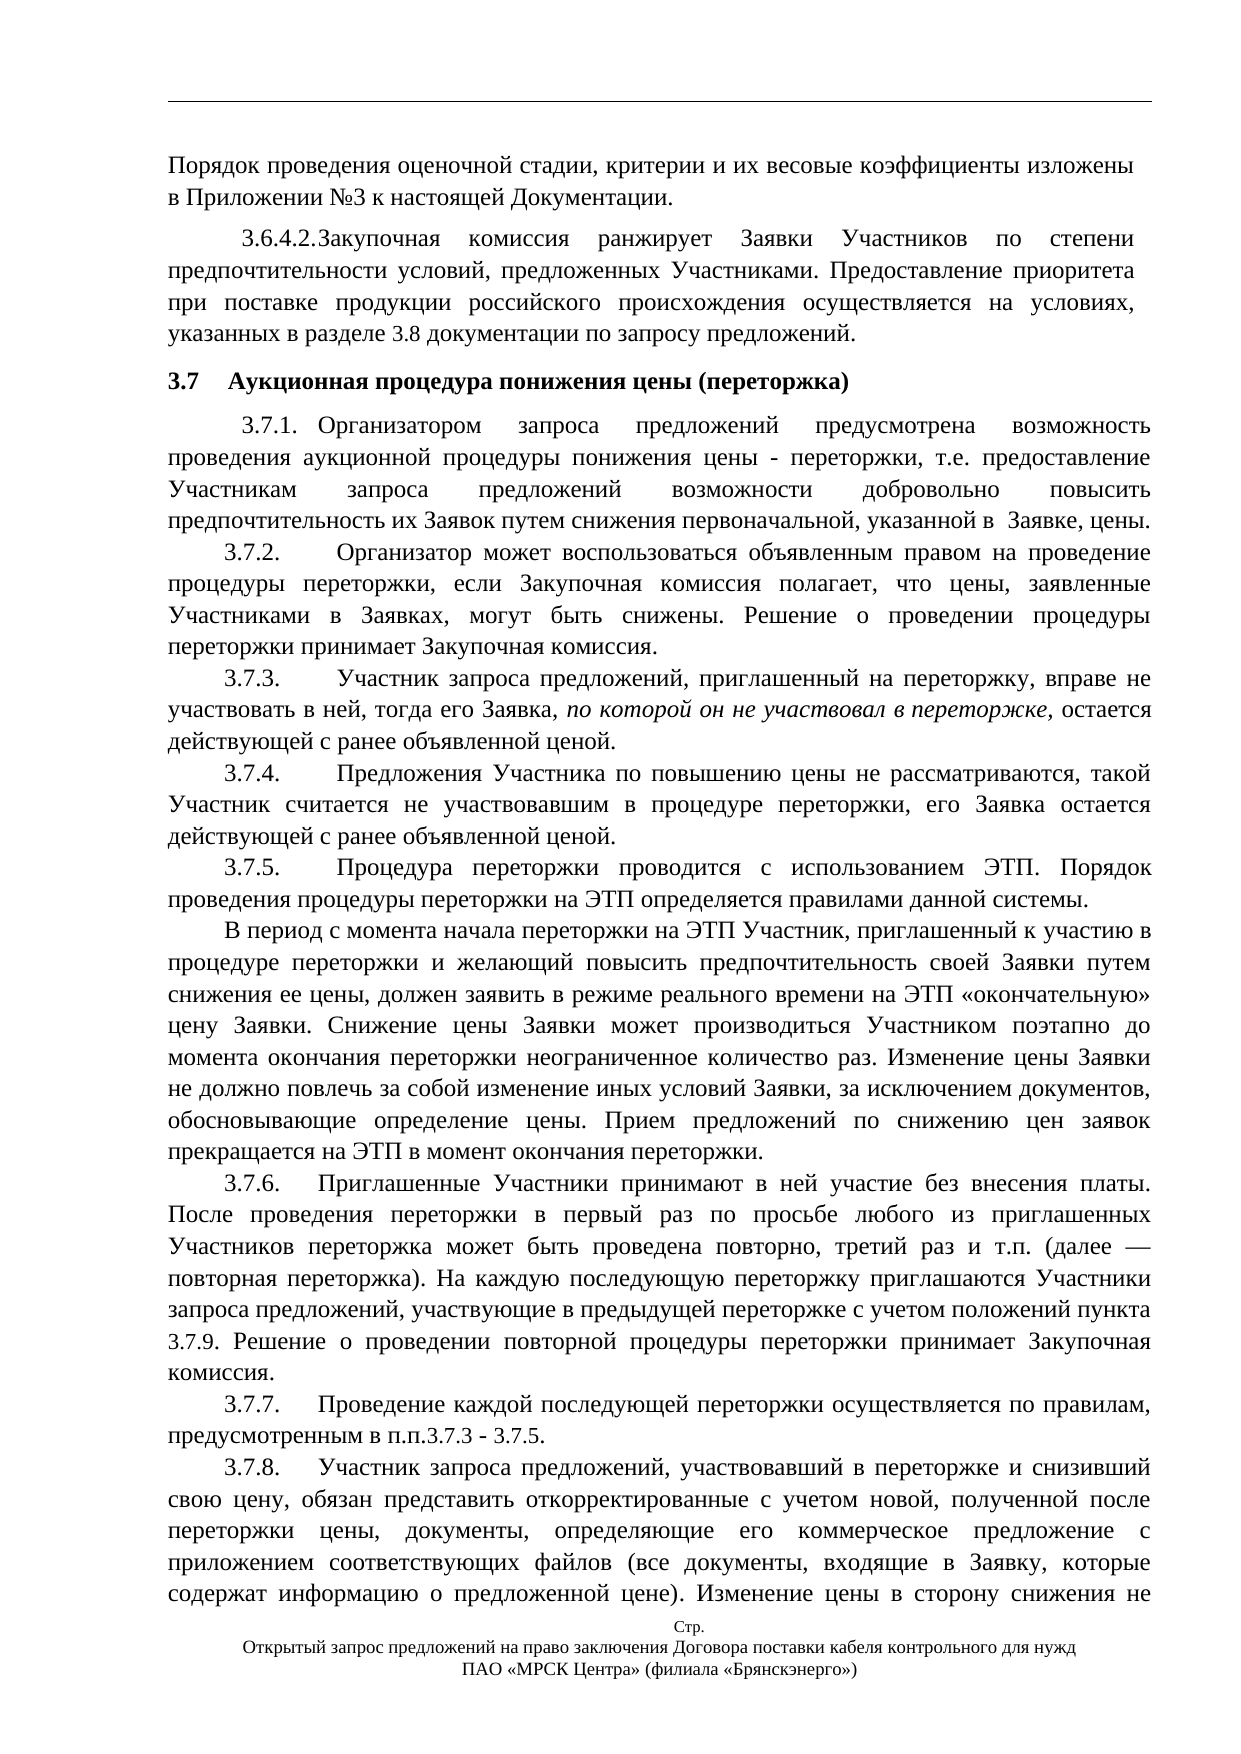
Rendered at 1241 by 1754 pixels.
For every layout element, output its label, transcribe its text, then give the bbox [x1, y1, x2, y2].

list Процедура переторжки проводится с использованием ЭТП. Порядок проведения процедуры переторжки на ЭТП определяется правилами данной системы. [168, 852, 1152, 913]
list Участник запроса предложений, приглашенный на переторжку, вправе не участвовать в ней, тогда его Заявка, по которой он не участвовал в переторжке, остается действующей с ранее объявленной ценой. [168, 663, 1152, 755]
list Организатором запроса предложений предусмотрена возможность проведения аукционной процедуры понижения цены - переторжки, т.е. предоставление Участникам запроса предложений возможности добровольно повысить предпочтительность их Заявок путем снижения первоначальной, указанной в Заявке, цены. [168, 411, 1152, 534]
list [168, 150, 1135, 210]
text В период с момента начала переторжки на ЭТП Участник, приглашенный к участию в процедуре переторжки и желающий повысить предпочтительность своей Заявки путем снижения ее цены, должен заявить в режиме реального времени на ЭТП «окончательную» цену Заявки. Снижение цены Заявки может производиться Участником поэтапно до момента окончания переторжки неограниченное количество раз. Изменение цены Заявки не должно повлечь за собой изменение иных условий Заявки, за исключением документов, обосновывающие определение цены. Прием предложений по снижению цен заявок прекращается на ЭТП в момент окончания переторжки. [168, 916, 1152, 1165]
list Приглашенные Участники принимают в ней участие без внесения платы. После проведения переторжки в первый раз по просьбе любого из приглашенных Участников переторжка может быть проведена повторно, третий раз и т.п. (далее — повторная переторжка). На каждую последующую переторжку приглашаются Участники запроса предложений, участвующие в предыдущей переторжке с учетом положений пункта 3.7.9. Решение о проведении повторной процедуры переторжки принимает Закупочная комиссия. [168, 1168, 1152, 1386]
list Предложения Участника по повышению цены не рассматриваются, такой Участник считается не участвовавшим в процедуре переторжки, его Заявка остается действующей с ранее объявленной ценой. [168, 758, 1152, 849]
list Проведение каждой последующей переторжки осуществляется по правилам, предусмотренным в п.п.3.7.3 - 3.7.5. [168, 1389, 1152, 1449]
list Закупочная комиссия ранжирует Заявки Участников по степени предпочтительности условий, предложенных Участниками. Предоставление приоритета при поставке продукции российского происхождения осуществляется на условиях, указанных в разделе 3.8 документации по запросу предложений. [168, 223, 1135, 347]
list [168, 1452, 1152, 1607]
list Организатор может воспользоваться объявленным правом на проведение процедуры переторжки, если Закупочная комиссия полагает, что цены, заявленные Участниками в Заявках, могут быть снижены. Решение о проведении процедуры переторжки принимает Закупочная комиссия. [168, 537, 1152, 660]
subtitle Аукционная процедура понижения цены (переторжка) [168, 366, 1152, 395]
